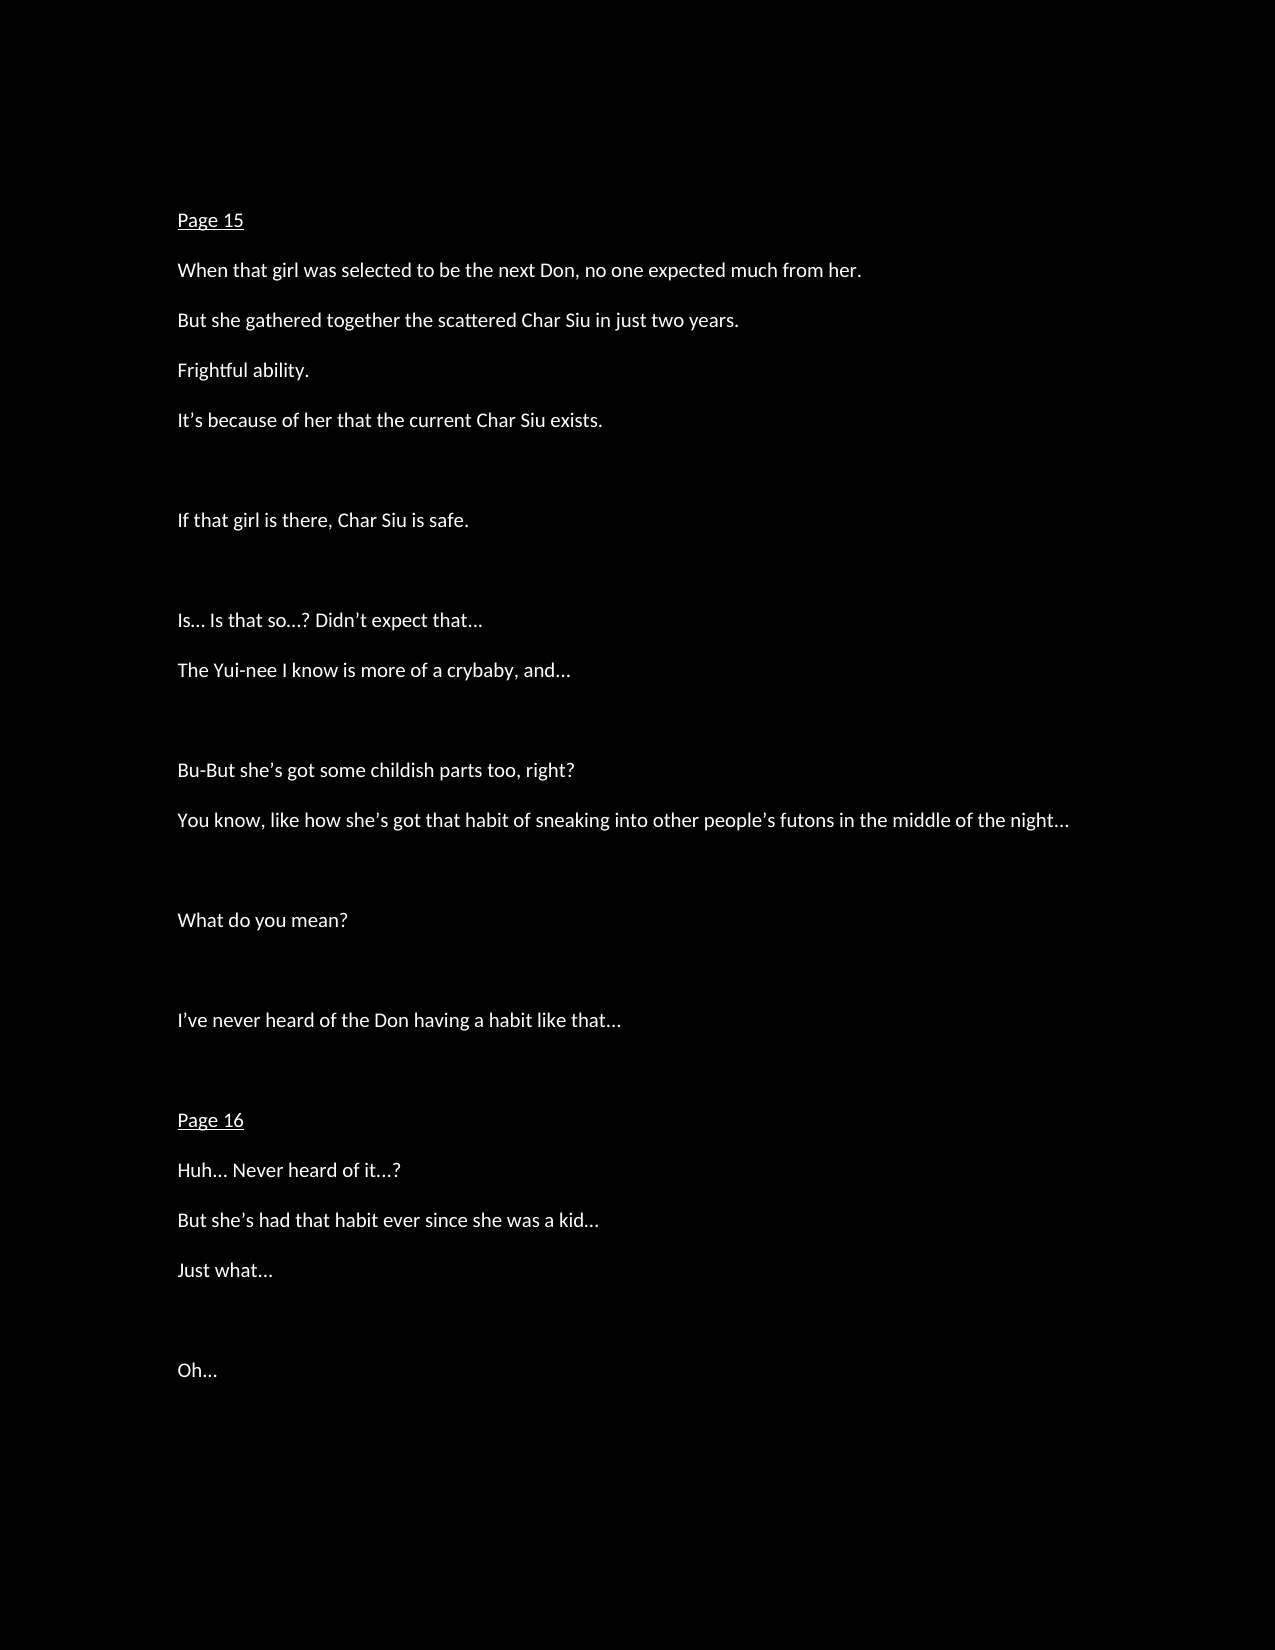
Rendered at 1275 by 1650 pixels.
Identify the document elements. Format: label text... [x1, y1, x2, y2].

text Huh... Never heard of it...? [177, 1157, 1098, 1182]
text Oh... [177, 1357, 1098, 1382]
text Page 15 [177, 207, 1098, 232]
text You know, like how she’s got that habit of sneaking into other people’s futons in the middle of the night... [177, 807, 1098, 832]
text Is… Is that so…? Didn’t expect that... [177, 607, 1098, 632]
text When that girl was selected to be the next Don, no one expected much from her. [177, 257, 1098, 282]
text What do you mean? [177, 907, 1098, 932]
text The Yui-nee I know is more of a crybaby, and... [177, 657, 1098, 682]
text If that girl is there, Char Siu is safe. [177, 507, 1098, 532]
text Just what... [177, 1257, 1098, 1282]
text But she’s had that habit ever since she was a kid… [177, 1207, 1098, 1232]
text But she gathered together the scattered Char Siu in just two years. [177, 307, 1098, 332]
text Bu-But she’s got some childish parts too, right? [177, 757, 1098, 782]
text Page 16 [177, 1107, 1098, 1132]
text Frightful ability. [177, 357, 1098, 382]
text I’ve never heard of the Don having a habit like that... [177, 1007, 1098, 1032]
text It’s because of her that the current Char Siu exists. [177, 407, 1098, 432]
